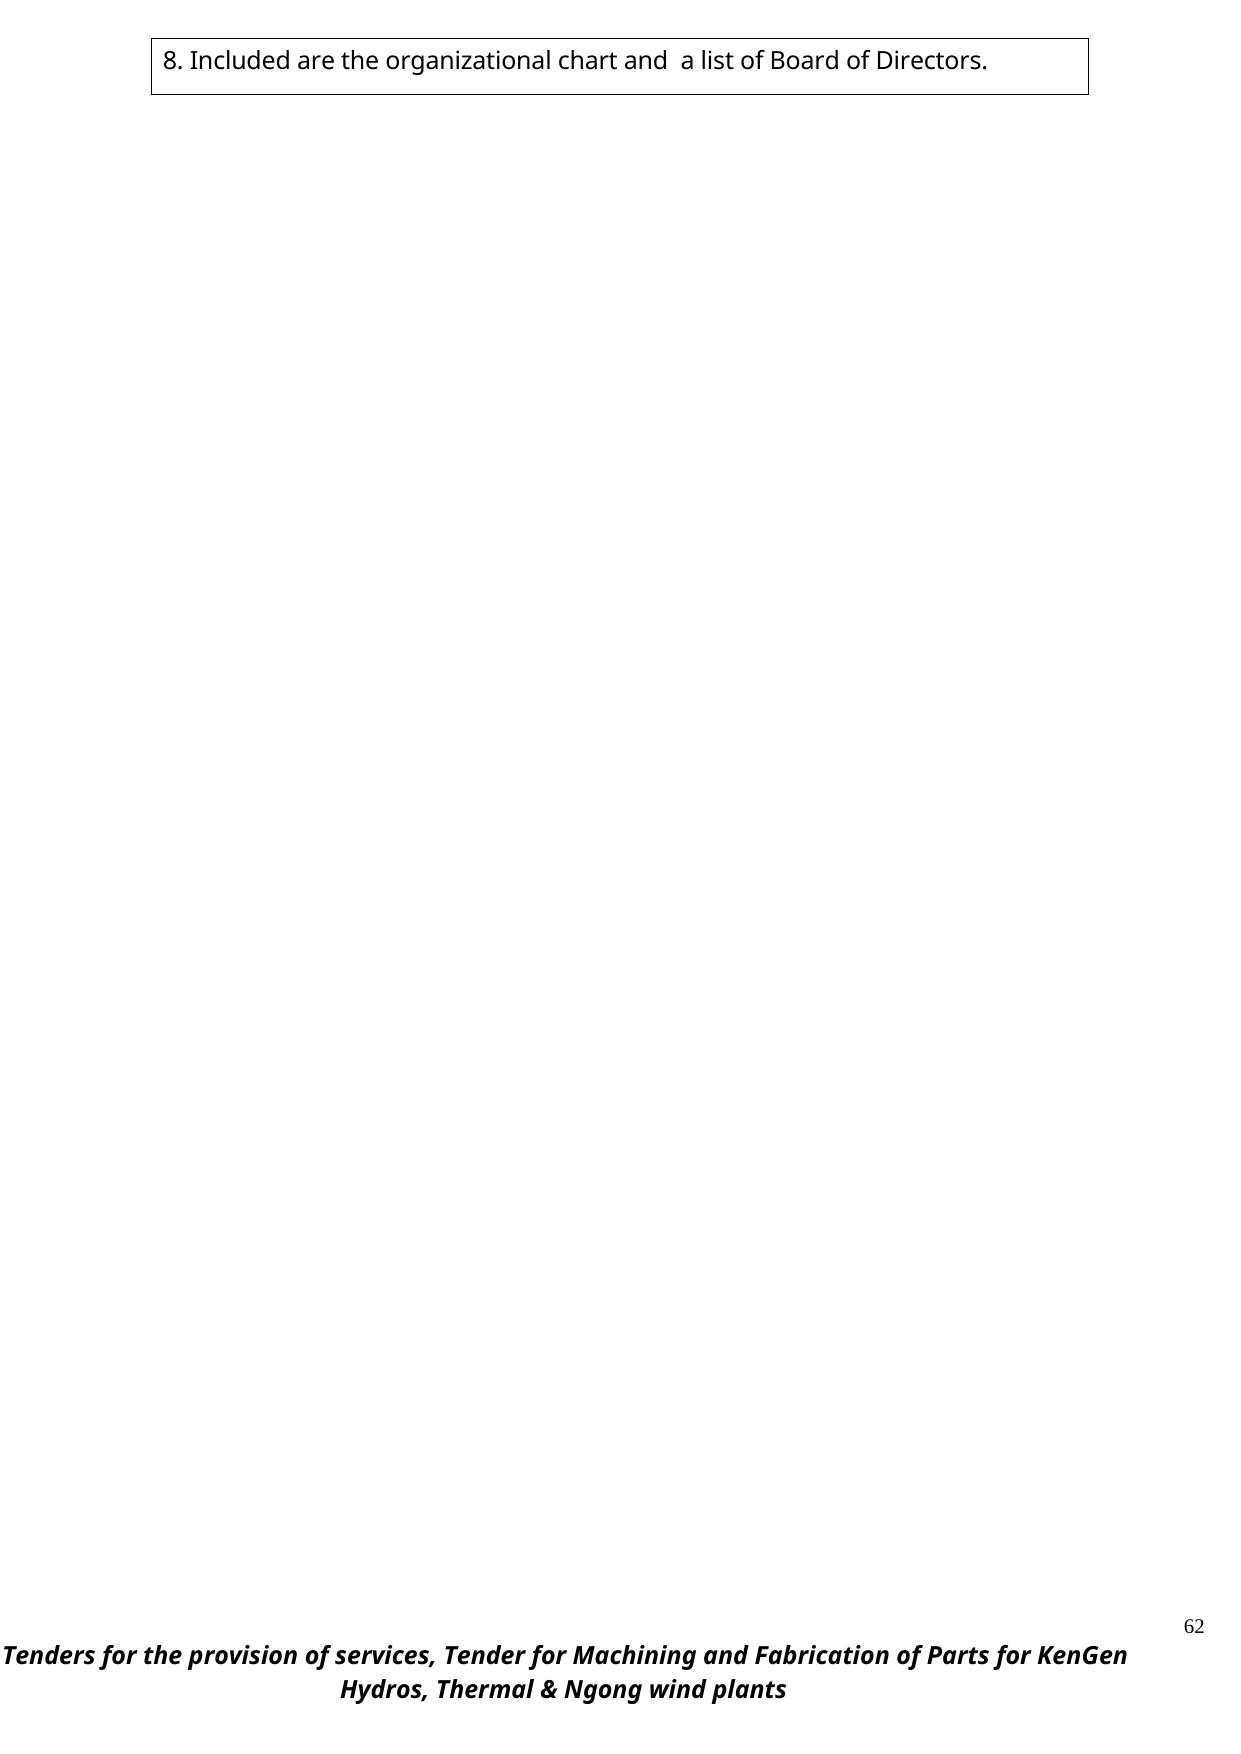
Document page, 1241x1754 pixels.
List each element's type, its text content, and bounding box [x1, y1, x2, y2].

table_cell 8. Included are the organizational chart and a list of Board of Directors. [152, 39, 1088, 93]
